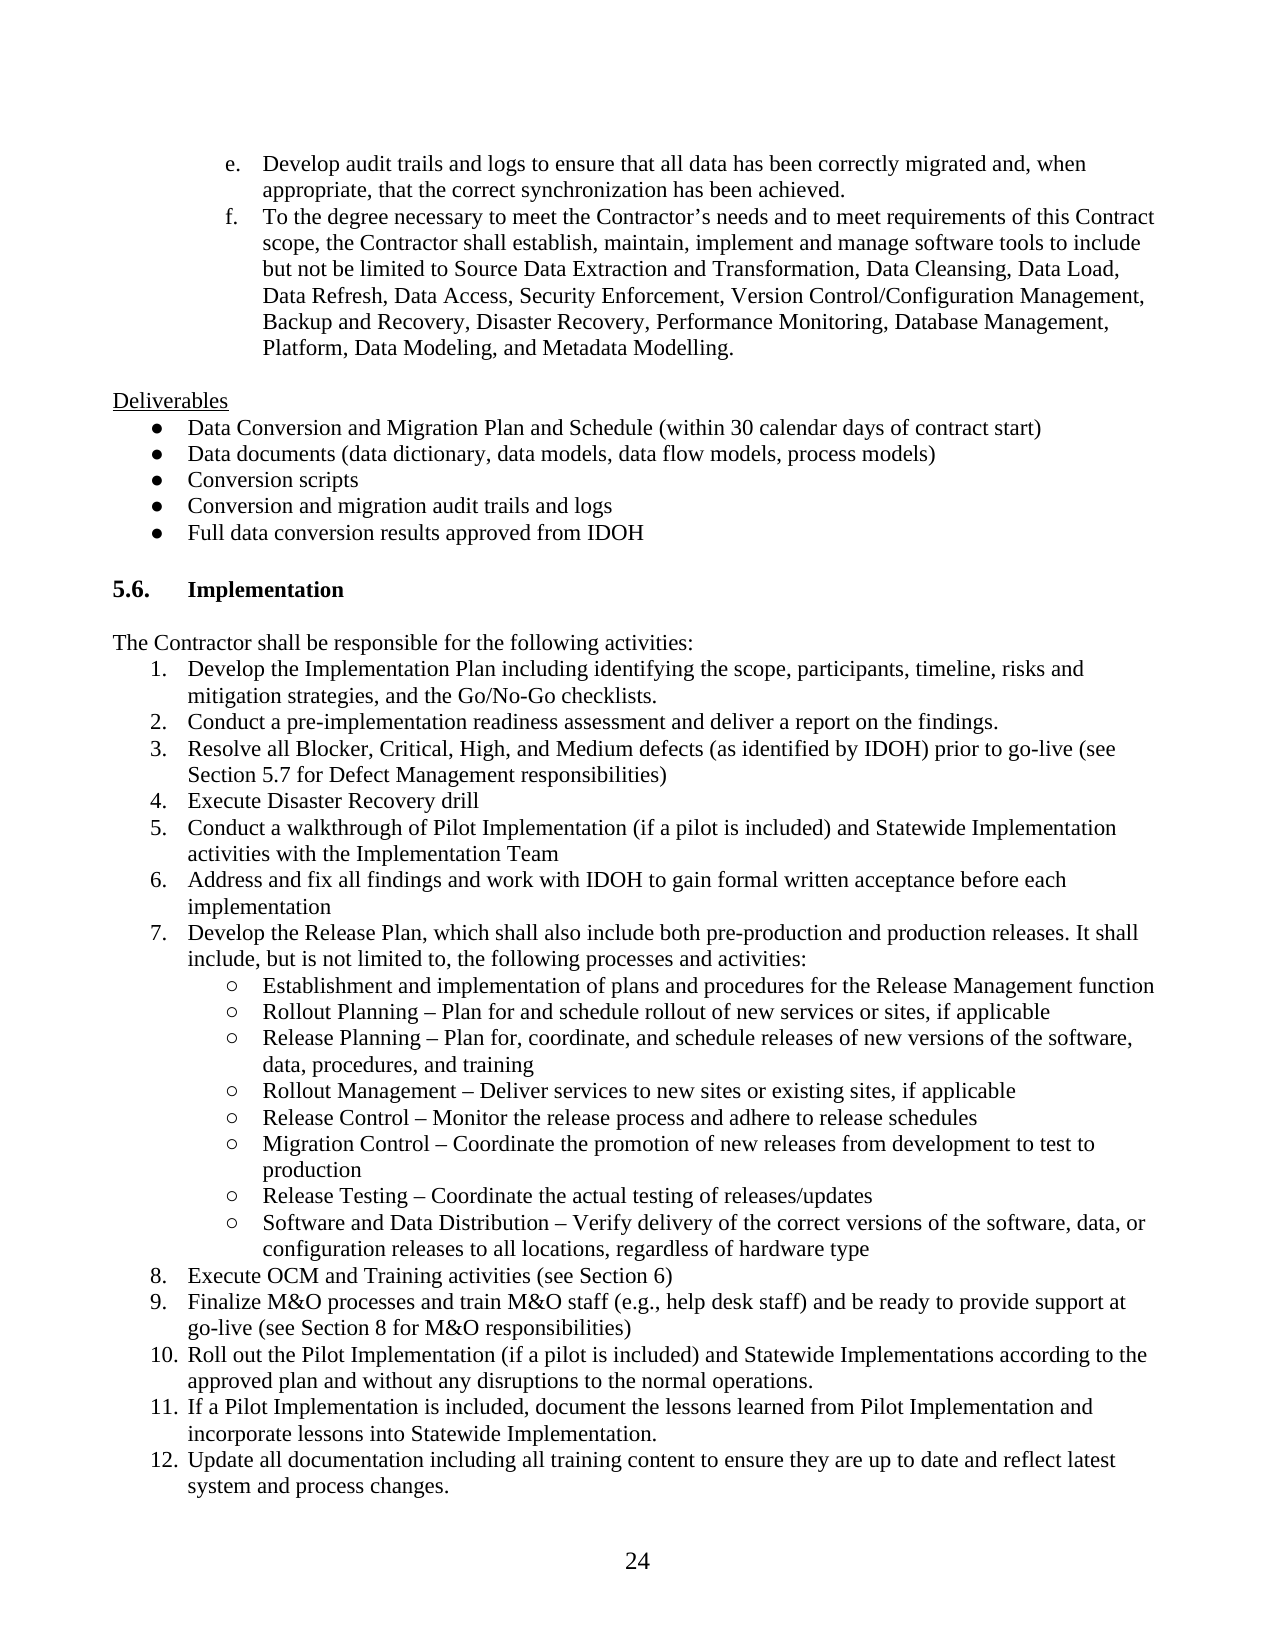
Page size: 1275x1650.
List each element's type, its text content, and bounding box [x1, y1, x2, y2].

list If a Pilot Implementation is included, document the lessons learned from Pilot Implementation and incorporate lessons into Statewide Implementation. [150, 1393, 1162, 1446]
list Release Testing – Coordinate the actual testing of releases/updates [225, 1183, 1162, 1209]
list Conversion and migration audit trails and logs [150, 493, 1162, 519]
list Establishment and implementation of plans and procedures for the Release Management function [225, 972, 1162, 998]
list Migration Control – Coordinate the promotion of new releases from development to test to production [225, 1130, 1162, 1183]
list Release Control – Monitor the release process and adhere to release schedules [225, 1103, 1162, 1130]
list Develop the Release Plan, which shall also include both pre-production and production releases. It shall include, but is not limited to, the following processes and activities: [150, 919, 1162, 972]
list Release Planning – Plan for, coordinate, and schedule releases of new versions of the software, data, procedures, and training [225, 1024, 1162, 1077]
list Full data conversion results approved from IDOH [150, 519, 1162, 545]
list Rollout Management – Deliver services to new sites or existing sites, if applicable [225, 1077, 1162, 1103]
list Develop the Implementation Plan including identifying the scope, participants, timeline, risks and mitigation strategies, and the Go/No-Go checklists. [150, 656, 1162, 708]
subtitle Implementation [112, 574, 1162, 603]
list Data Conversion and Migration Plan and Schedule (within 30 calendar days of contract start) [150, 413, 1162, 440]
text Deliverables [112, 387, 1162, 413]
list Develop audit trails and logs to ensure that all data has been correctly migrated and, when appropriate, that the correct synchronization has been achieved. [225, 150, 1162, 203]
list Conduct a pre-implementation readiness assessment and deliver a report on the findings. [150, 708, 1162, 734]
list Roll out the Pilot Implementation (if a pilot is included) and Statewide Implementations according to the approved plan and without any disruptions to the normal operations. [150, 1341, 1162, 1393]
list Software and Data Distribution – Verify delivery of the correct versions of the software, data, or configuration releases to all locations, regardless of hardware type [225, 1209, 1162, 1262]
list Update all documentation including all training content to ensure they are up to date and reflect latest system and process changes. [150, 1446, 1162, 1499]
list Conversion scripts [150, 466, 1162, 493]
list Rollout Planning – Plan for and schedule rollout of new services or sites, if applicable [225, 998, 1162, 1024]
list Resolve all Blocker, Critical, High, and Medium defects (as identified by IDOH) prior to go-live (see Section 5.7 for Defect Management responsibilities) [150, 734, 1162, 787]
list Execute OCM and Training activities (see Section 6) [150, 1262, 1162, 1288]
list Conduct a walkthrough of Pilot Implementation (if a pilot is included) and Statewide Implementation activities with the Implementation Team [150, 814, 1162, 866]
list Execute Disaster Recovery drill [150, 787, 1162, 814]
list Data documents (data dictionary, data models, data flow models, process models) [150, 440, 1162, 466]
list Finalize M&O processes and train M&O staff (e.g., help desk staff) and be ready to provide support at go-live (see Section 8 for M&O responsibilities) [150, 1288, 1162, 1341]
list Address and fix all findings and work with IDOH to gain formal written acceptance before each implementation [150, 866, 1162, 919]
text The Contractor shall be responsible for the following activities: [112, 629, 1162, 656]
list To the degree necessary to meet the Contractor’s needs and to meet requirements of this Contract scope, the Contractor shall establish, maintain, implement and manage software tools to include but not be limited to Source Data Extraction and Transformation, Data Cleansing, Data Load, Data Refresh, Data Access, Security Enforcement, Version Control/Configuration Management, Backup and Recovery, Disaster Recovery, Performance Monitoring, Database Management, Platform, Data Modeling, and Metadata Modelling. [225, 203, 1162, 361]
